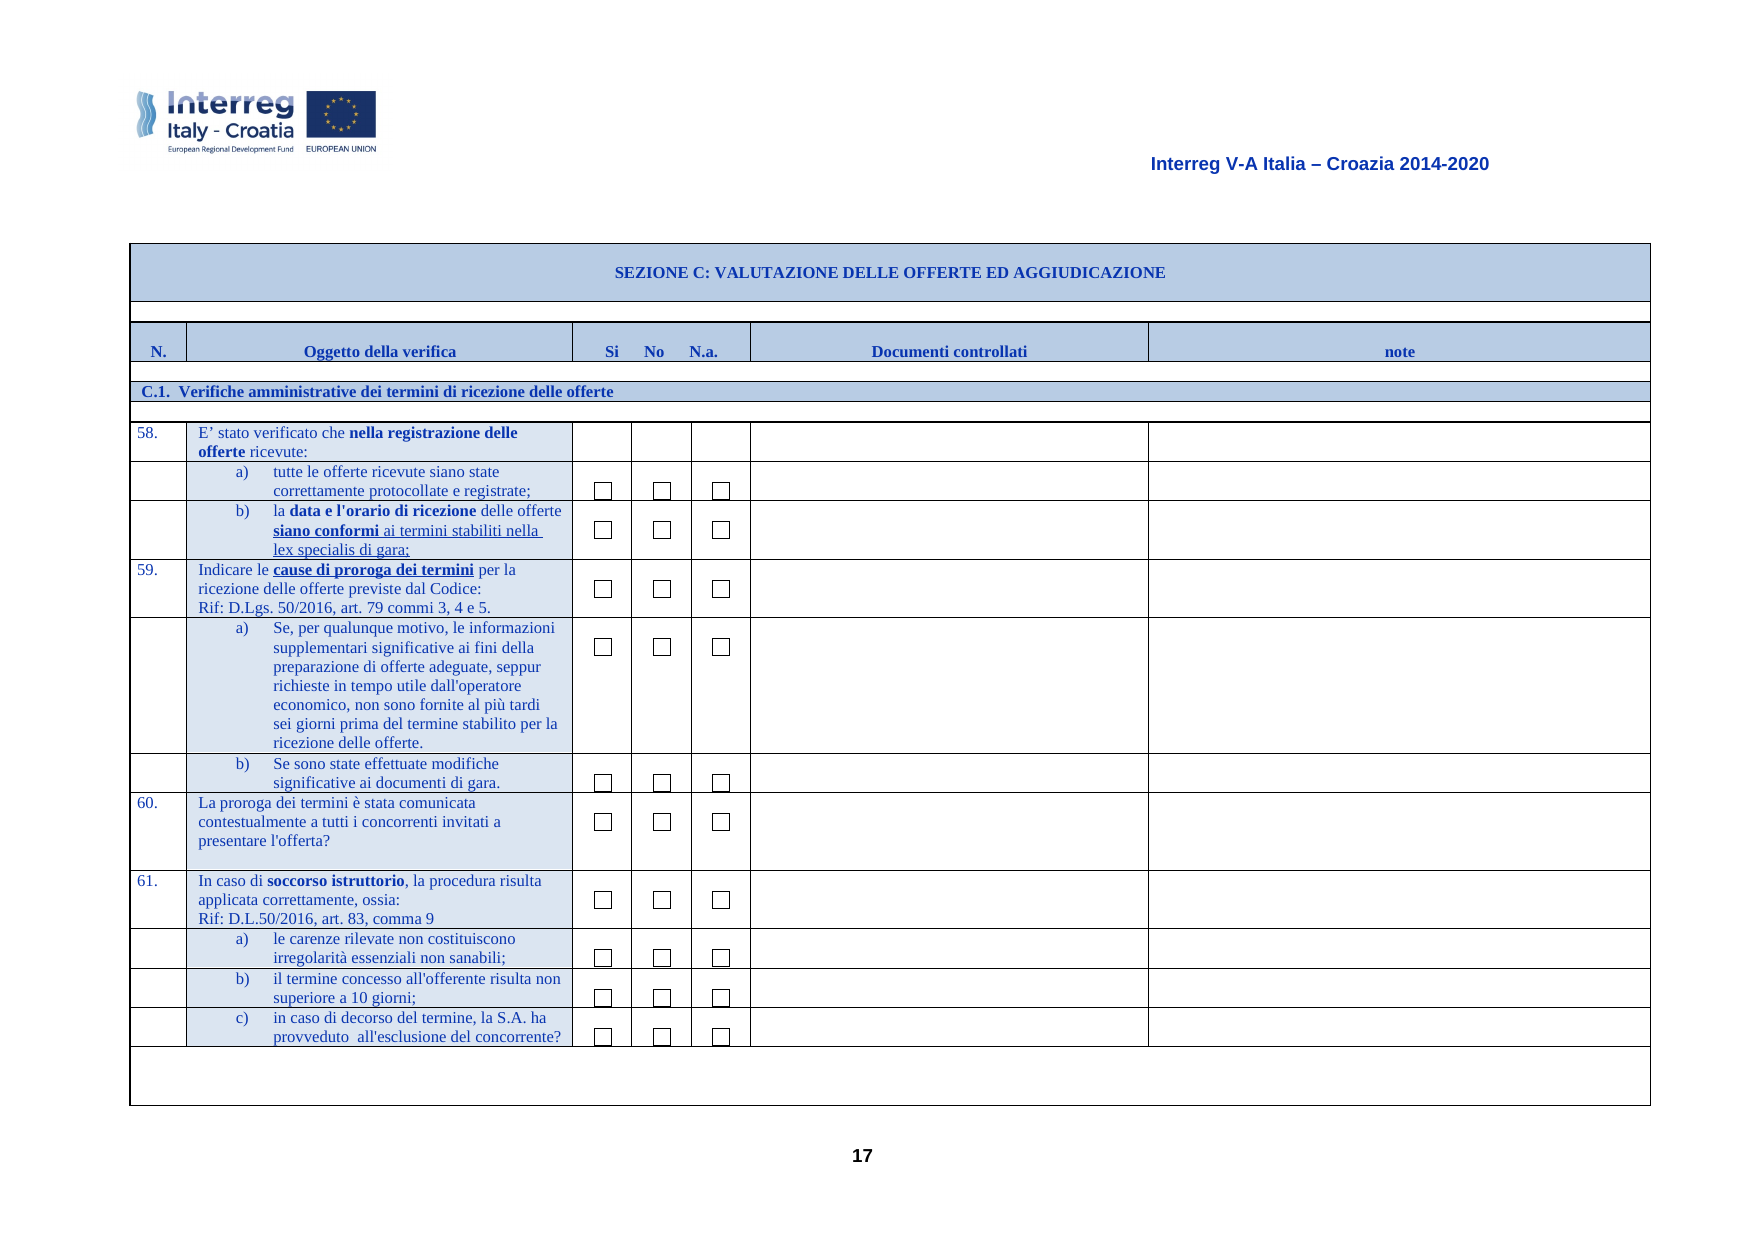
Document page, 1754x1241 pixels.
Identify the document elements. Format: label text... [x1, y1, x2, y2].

table_cell [632, 462, 691, 500]
table_cell [692, 754, 750, 792]
table_cell note [1149, 323, 1650, 361]
table_cell [751, 1008, 1148, 1046]
table_cell [131, 501, 186, 559]
table_cell [131, 402, 1650, 421]
table_cell [573, 462, 631, 500]
table_cell le carenze rilevate non costituiscono irregolarità essenziali non sanabili; [187, 929, 572, 967]
table_cell [751, 793, 1148, 869]
table_cell [1149, 969, 1650, 1007]
table_cell [131, 618, 186, 752]
table_cell [1149, 793, 1650, 869]
table_cell Se sono state effettuate modifiche significative ai documenti di gara. [187, 754, 572, 792]
table_cell [573, 969, 631, 1007]
table_cell [573, 871, 631, 928]
table_cell [1149, 423, 1650, 461]
table_cell [131, 560, 186, 617]
table_cell [692, 1008, 750, 1046]
table_cell [692, 462, 750, 500]
table_cell [131, 1008, 186, 1046]
table_cell [131, 423, 186, 461]
table_cell [131, 871, 186, 928]
table_cell [573, 501, 631, 559]
table_cell [632, 929, 691, 967]
table_cell [1149, 501, 1650, 559]
table_cell [751, 754, 1148, 792]
table_cell [1149, 618, 1650, 752]
table_cell [632, 871, 691, 928]
table_cell [632, 754, 691, 792]
table_cell [692, 423, 750, 461]
table_cell [751, 462, 1148, 500]
table_cell [131, 929, 186, 967]
table_cell [751, 871, 1148, 928]
table_cell [1149, 929, 1650, 967]
table_cell [573, 1008, 631, 1046]
table_cell tutte le offerte ricevute siano state correttamente protocollate e registrate; [187, 462, 572, 500]
table_cell Oggetto della verifica [187, 323, 572, 361]
table_cell [573, 793, 631, 869]
table_cell [751, 560, 1148, 617]
table_cell il termine concesso all'offerente risulta non superiore a 10 giorni; [187, 969, 572, 1007]
table_cell [692, 871, 750, 928]
table_cell [632, 501, 691, 559]
table_cell [131, 302, 1650, 321]
table_cell C.1. Verifiche amministrative dei termini di ricezione delle offerte [131, 382, 1650, 401]
table_cell [692, 560, 750, 617]
table_cell [1149, 754, 1650, 792]
table_cell [632, 423, 691, 461]
table_cell Documenti controllati [751, 323, 1148, 361]
table_cell La proroga dei termini è stata comunicata contestualmente a tutti i concorrenti invitati a presentare l'offerta? [187, 793, 572, 869]
table_cell la data e l'orario di ricezione delle offerte siano conformi ai termini stabiliti nella lex specialis di gara; [187, 501, 572, 559]
table_cell [131, 754, 186, 792]
table_cell [751, 501, 1148, 559]
table_cell [573, 754, 631, 792]
table_cell E’ stato verificato che nella registrazione delle offerte ricevute: [187, 423, 572, 461]
table_cell [632, 618, 691, 752]
table_cell in caso di decorso del termine, la S.A. ha provveduto all'esclusione del concorrente? [187, 1008, 572, 1046]
table_cell [692, 618, 750, 752]
table_cell [692, 793, 750, 869]
table_cell [692, 501, 750, 559]
table_cell [751, 423, 1148, 461]
table_cell N. [131, 323, 186, 361]
table_cell [632, 793, 691, 869]
table_cell [573, 423, 631, 461]
table_cell [573, 618, 631, 752]
table_cell [632, 969, 691, 1007]
table_cell [1149, 871, 1650, 928]
table_cell [1149, 462, 1650, 500]
table_cell [632, 1008, 691, 1046]
table_cell In caso di soccorso istruttorio, la procedura risulta applicata correttamente, ossia: Rif: D.L.50/2016, art. 83, comma 9 [187, 871, 572, 928]
table_cell [751, 618, 1148, 752]
table_cell [131, 462, 186, 500]
table_cell [692, 929, 750, 967]
table_cell Se, per qualunque motivo, le informazioni supplementari significative ai fini della preparazione di offerte adeguate, seppur richieste in tempo utile dall'operatore economico, non sono fornite al più tardi sei giorni prima del termine stabilito per la ricezione delle offerte. [187, 618, 572, 752]
table_cell [131, 1047, 1650, 1105]
table_cell [131, 793, 186, 869]
table_cell Si No N.a. [573, 323, 750, 361]
table_cell [632, 560, 691, 617]
table_cell [131, 362, 1650, 381]
table_cell [573, 929, 631, 967]
table_cell [751, 969, 1148, 1007]
table_cell [573, 560, 631, 617]
table_cell [692, 969, 750, 1007]
table_cell [131, 969, 186, 1007]
table_cell [1149, 1008, 1650, 1046]
picture [118, 73, 394, 171]
table_cell Indicare le cause di proroga dei termini per la ricezione delle offerte previste dal Codice: Rif: D.Lgs. 50/2016, art. 79 commi 3, 4 e 5. [187, 560, 572, 617]
table_header SEZIONE C: VALUTAZIONE DELLE OFFERTE ED AGGIUDICAZIONE [131, 244, 1650, 301]
table_cell [1149, 560, 1650, 617]
table_cell [751, 929, 1148, 967]
